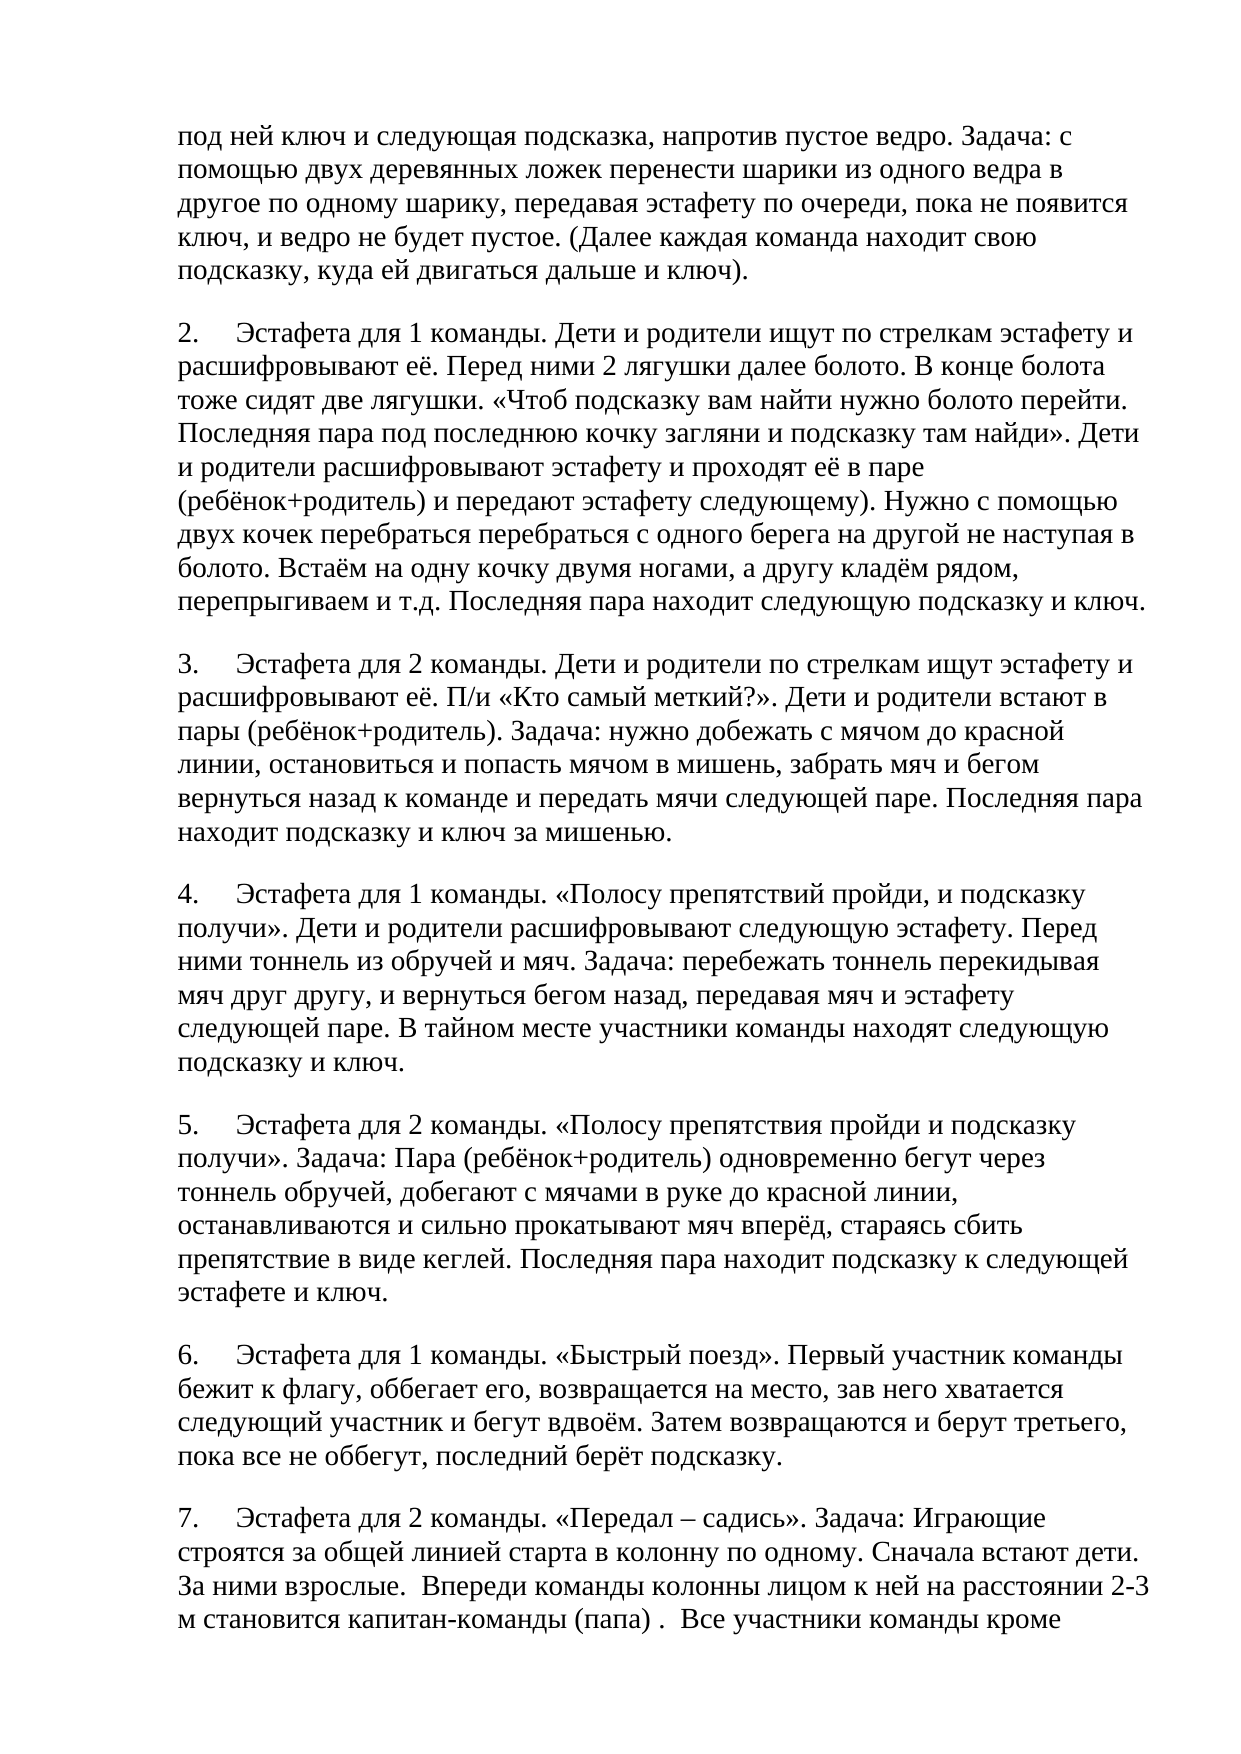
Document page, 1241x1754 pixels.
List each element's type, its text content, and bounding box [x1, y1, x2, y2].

text 4. Эстафета для 1 команды. «Полосу препятствий пройди, и подсказку получи». Дети и родители расшифровывают следующую эстафету. Перед ними тоннель из обручей и мяч. Задача: перебежать тоннель перекидывая мяч друг другу, и вернуться бегом назад, передавая мяч и эстафету следующей паре. В тайном месте участники команды находят следующую подсказку и ключ. [177, 876, 1152, 1078]
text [177, 1501, 1152, 1635]
text 2. Эстафета для 1 команды. Дети и родители ищут по стрелкам эстафету и расшифровывают её. Перед ними 2 лягушки далее болото. В конце болота тоже сидят две лягушки. «Чтоб подсказку вам найти нужно болото перейти. Последняя пара под последнюю кочку загляни и подсказку там найди». Дети и родители расшифровывают эстафету и проходят её в паре (ребёнок+родитель) и передают эстафету следующему). Нужно с помощью двух кочек перебраться перебраться с одного берега на другой не наступая в болото. Встаём на одну кочку двумя ногами, а другу кладём рядом, перепрыгиваем и т.д. Последняя пара находит следующую подсказку и ключ. [177, 315, 1152, 617]
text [177, 118, 1152, 286]
text 5. Эстафета для 2 команды. «Полосу препятствия пройди и подсказку получи». Задача: Пара (ребёнок+родитель) одновременно бегут через тоннель обручей, добегают с мячами в руке до красной линии, останавливаются и сильно прокатывают мяч вперёд, стараясь сбить препятствие в виде кеглей. Последняя пара находит подсказку к следующей эстафете и ключ. [177, 1107, 1152, 1308]
text 6. Эстафета для 1 команды. «Быстрый поезд». Первый участник команды бежит к флагу, оббегает его, возвращается на место, зав него хватается следующий участник и бегут вдвоём. Затем возвращаются и берут третьего, пока все не оббегут, последний берёт подсказку. [177, 1337, 1152, 1471]
text 3. Эстафета для 2 команды. Дети и родители по стрелкам ищут эстафету и расшифровывают её. П/и «Кто самый меткий?». Дети и родители встают в пары (ребёнок+родитель). Задача: нужно добежать с мячом до красной линии, остановиться и попасть мячом в мишень, забрать мяч и бегом вернуться назад к команде и передать мячи следующей паре. Последняя пара находит подсказку и ключ за мишенью. [177, 646, 1152, 847]
